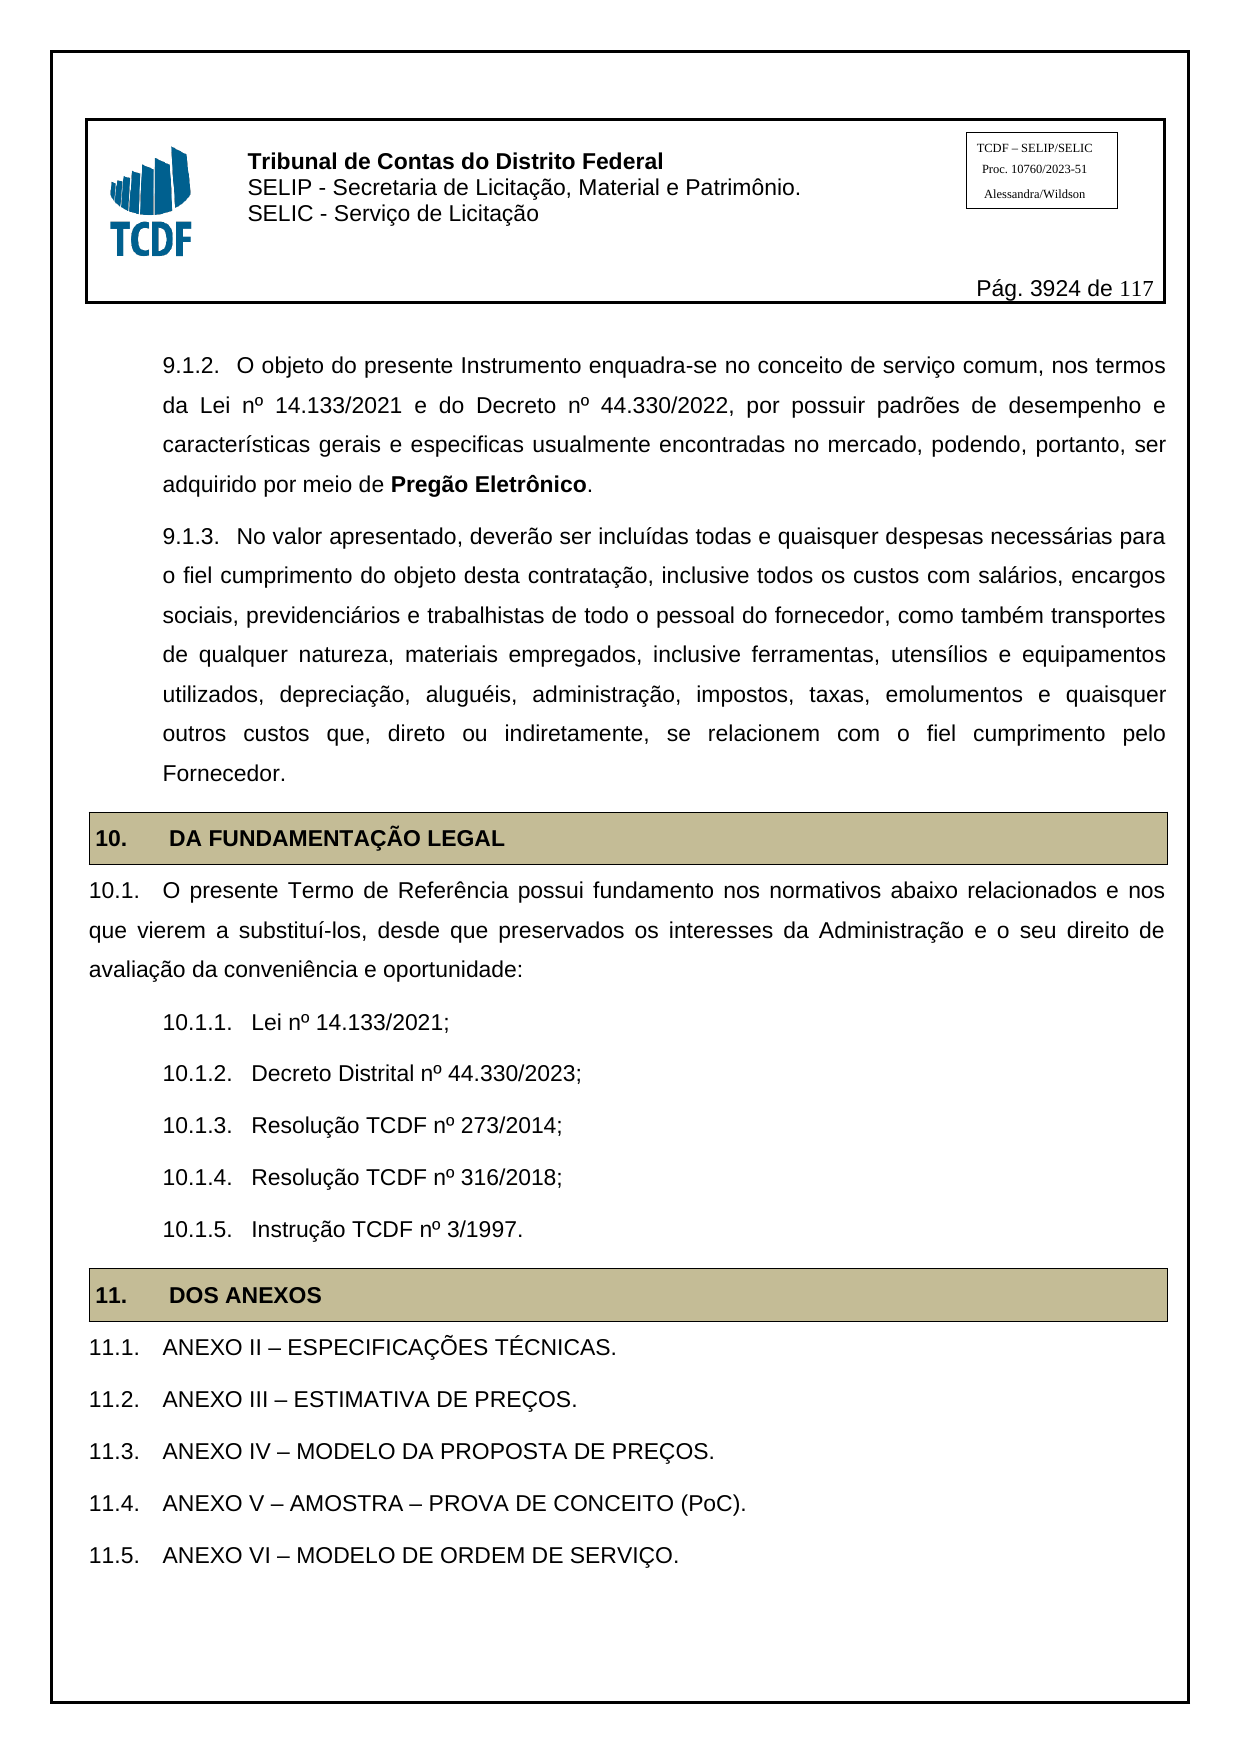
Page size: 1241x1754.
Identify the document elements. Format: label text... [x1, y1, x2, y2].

picture [95, 143, 206, 259]
list ANEXO VI – MODELO DE ORDEM DE SERVIÇO. [89, 1542, 1167, 1568]
list Decreto Distrital nº 44.330/2023; [162, 1060, 1167, 1087]
list ANEXO IV – MODELO DA PROPOSTA DE PREÇOS. [89, 1438, 1167, 1464]
list ANEXO III – ESTIMATIVA DE PREÇOS. [89, 1386, 1167, 1413]
list No valor apresentado, deverão ser incluídas todas e quaisquer despesas necessárias para o fiel cumprimento do objeto desta contratação, inclusive todos os custos com salários, encargos sociais, previdenciários e trabalhistas de todo o pessoal do fornecedor, como também transportes de qualquer natureza, materiais empregados, inclusive ferramentas, utensílios e equipamentos utilizados, depreciação, aluguéis, administração, impostos, taxas, emolumentos e quaisquer outros custos que, direto ou indiretamente, se relacionem com o fiel cumprimento pelo Fornecedor. [162, 523, 1167, 786]
list O presente Termo de Referência possui fundamento nos normativos abaixo relacionados e nos que vierem a substituí-los, desde que preservados os interesses da Administração e o seu direito de avaliação da conveniência e oportunidade: [89, 877, 1167, 983]
list Instrução TCDF nº 3/1997. [162, 1216, 1167, 1243]
list O objeto do presente Instrumento enquadra-se no conceito de serviço comum, nos termos da Lei nº 14.133/2021 e do Decreto nº 44.330/2022, por possuir padrões de desempenho e características gerais e especificas usualmente encontradas no mercado, podendo, portanto, ser adquirido por meio de Pregão Eletrônico. [162, 352, 1167, 497]
list ANEXO II – ESPECIFICAÇÕES TÉCNICAS. [89, 1334, 1167, 1361]
list Resolução TCDF nº 273/2014; [162, 1112, 1167, 1139]
list Resolução TCDF nº 316/2018; [162, 1164, 1167, 1191]
list ANEXO V – AMOSTRA – PROVA DE CONCEITO (PoC). [89, 1490, 1167, 1517]
list Lei nº 14.133/2021; [162, 1008, 1167, 1035]
table_header DA FUNDAMENTAÇÃO LEGAL [90, 813, 1167, 864]
table_header DOS ANEXOS [90, 1269, 1167, 1321]
